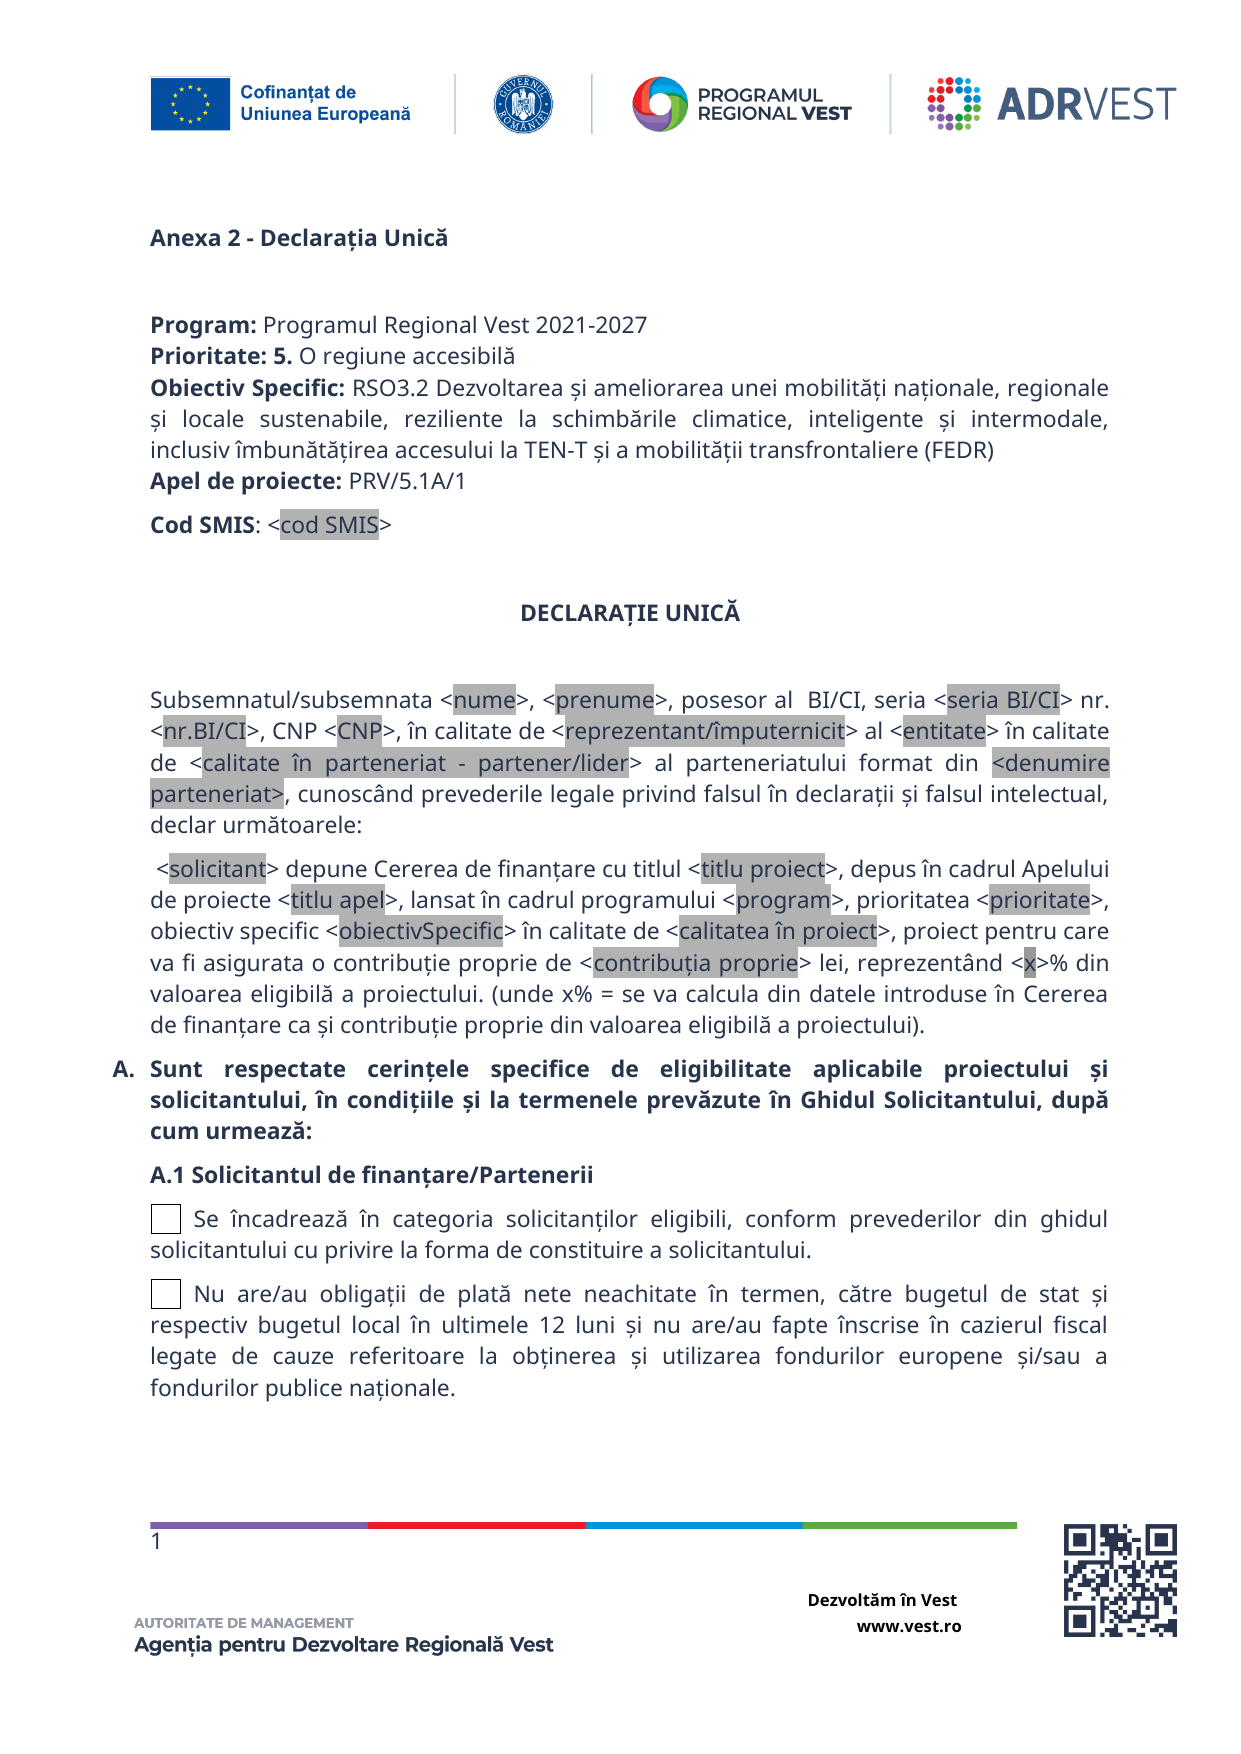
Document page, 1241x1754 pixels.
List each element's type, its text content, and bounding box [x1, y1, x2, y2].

list Sunt respectate cerințele specifice de eligibilitate aplicabile proiectului și solicitantului, în condițiile și la termenele prevăzute în Ghidul Solicitantului, după cum urmează: [112, 1053, 1110, 1147]
text DECLARAȚIE UNICĂ [150, 597, 1110, 628]
text Apel de proiecte: PRV/5.1A/1 [150, 465, 1110, 497]
picture [149, 74, 1177, 134]
list <solicitant> depune Cererea de finanțare cu titlul <titlu proiect>, depus în cadrul Apelului de proiecte <titlu apel>, lansat în cadrul programului <program>, prioritatea <prioritate>, obiectiv specific <obiectivSpecific> în calitate de <calitatea în proiect>, proiect pentru care va fi asigurata o contribuție proprie de <contribuția proprie> lei, reprezentând <x>% din valoarea eligibilă a proiectului. (unde x% = se va calcula din datele introduse în Cererea de finanțare ca și contribuție proprie din valoarea eligibilă a proiectului). [150, 853, 1110, 1040]
text Cod SMIS: <cod SMIS> [150, 509, 280, 540]
text Prioritate: 5. O regiune accesibilă [150, 340, 1110, 372]
text Anexa 2 - Declaraţia Unică [150, 222, 1110, 253]
list Se încadrează în categoria solicitanților eligibili, conform prevederilor din ghidul solicitantului cu privire la forma de constituire a solicitantului. [150, 1203, 1110, 1265]
text Subsemnatul/subsemnata <nume>, <prenume>, posesor al BI/CI, seria <seria BI/CI> nr. <nr.BI/CI>, CNP <CNP>, în calitate de <reprezentant/împuternicit> al <entitate> în calitate de <calitate în parteneriat - partener/lider> al parteneriatului format din <denumire parteneriat>, cunoscând prevederile legale privind falsul în declarații și falsul intelectual, declar următoarele: [150, 684, 1110, 840]
list Nu are/au obligații de plată nete neachitate în termen, către bugetul de stat și respectiv bugetul local în ultimele 12 luni și nu are/au fapte înscrise în cazierul fiscal legate de cauze referitoare la obținerea și utilizarea fondurilor europene și/sau a fondurilor publice naționale. [150, 1278, 1110, 1403]
text Obiectiv Specific: RSO3.2 Dezvoltarea și ameliorarea unei mobilități naționale, regionale și locale sustenabile, reziliente la schimbările climatice, inteligente și intermodale, inclusiv îmbunătățirea accesului la TEN-T și a mobilității transfrontaliere (FEDR) [150, 372, 1110, 465]
text Program: Programul Regional Vest 2021-2027 [150, 309, 1110, 340]
list A.1 Solicitantul de finanțare/Partenerii [150, 1159, 1110, 1190]
text Cod SMIS: <cod SMIS> [379, 509, 1110, 540]
picture [1055, 1515, 1186, 1646]
